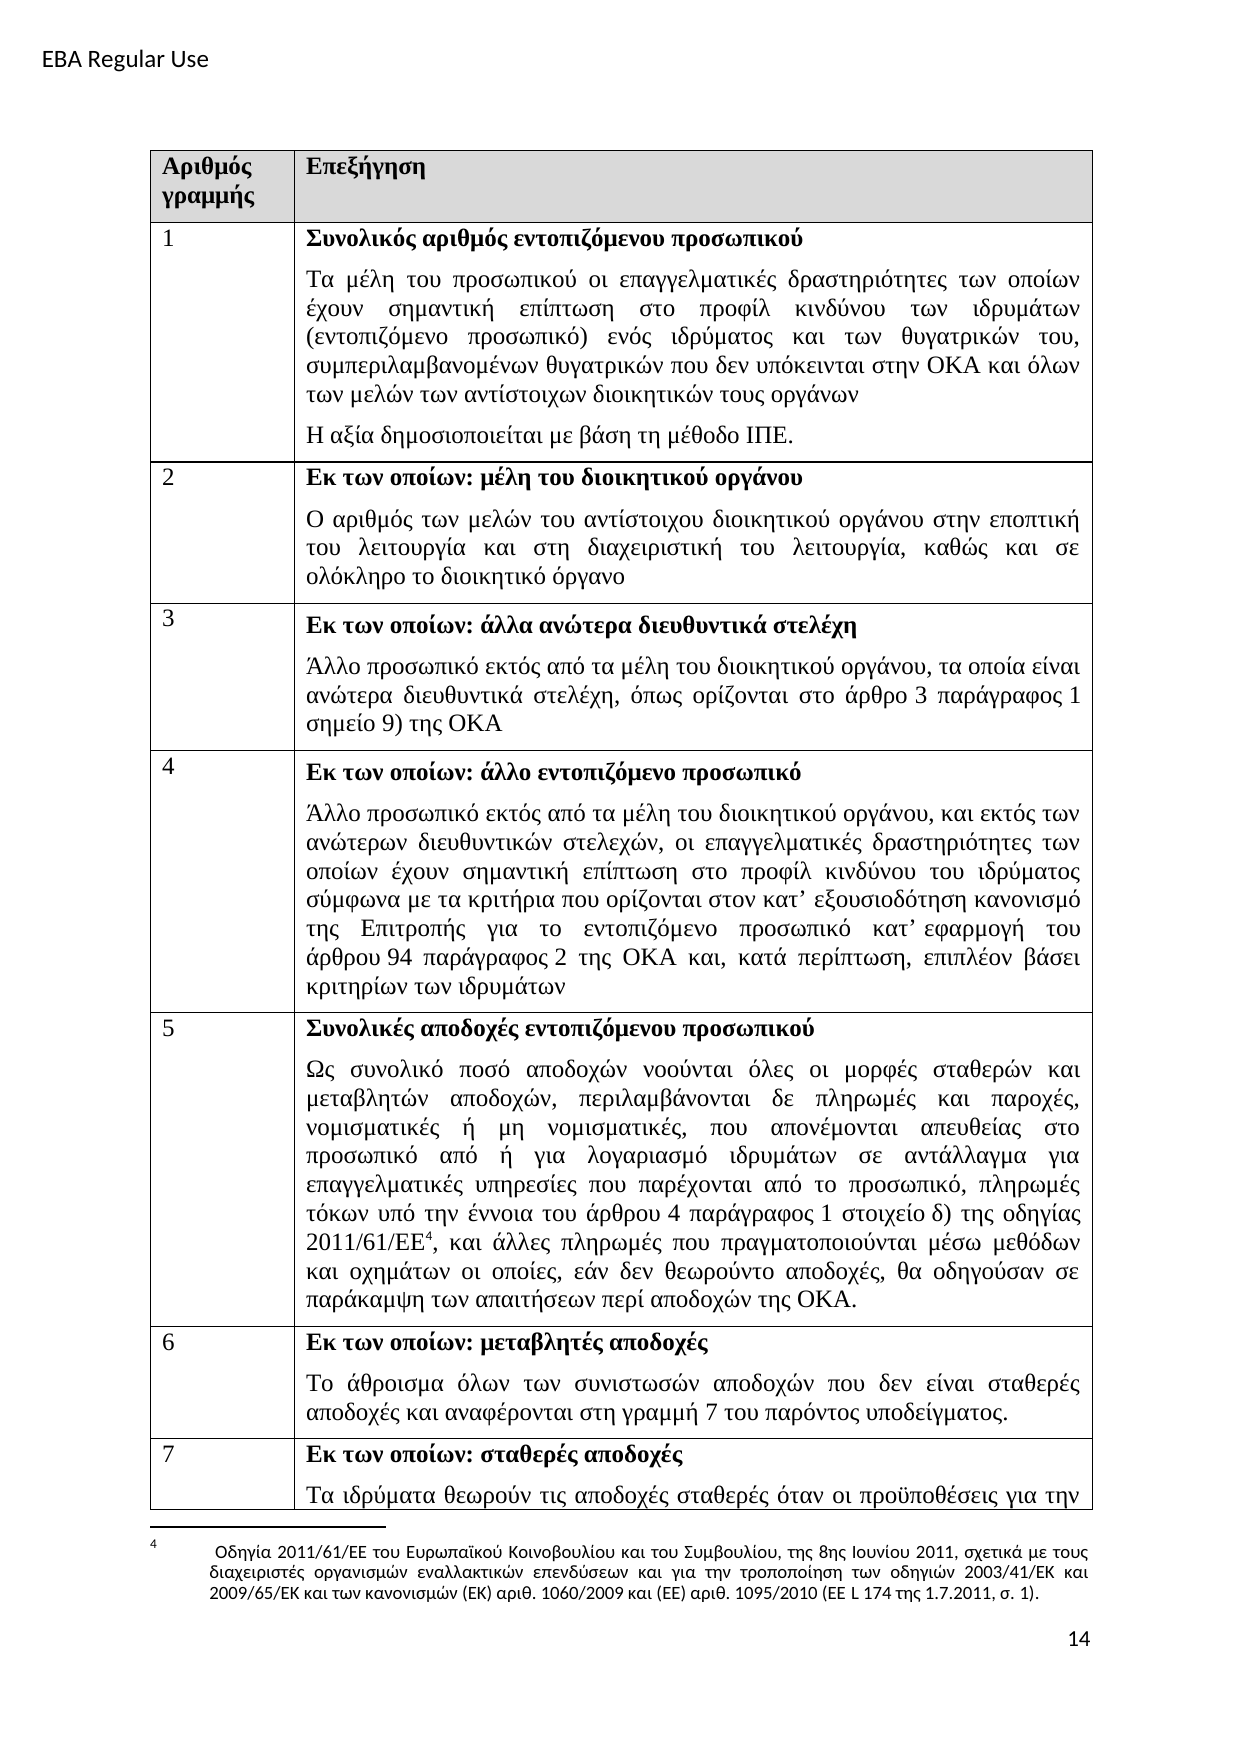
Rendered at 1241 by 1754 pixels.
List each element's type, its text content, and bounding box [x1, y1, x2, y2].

table_cell 6 [151, 1327, 294, 1438]
table_cell 7 [151, 1439, 294, 1509]
table_cell Επεξήγηση [295, 151, 1092, 222]
table_cell Εκ των οποίων: άλλα ανώτερα διευθυντικά στελέχη Άλλο προσωπικό εκτός από τα μέλη του διοικητικού οργάνου, τα οποία είναι ανώτερα διευθυντικά στελέχη, όπως ορίζονται στο άρθρο 3 παράγραφος 1 σημείο 9) της ΟΚΑ [295, 604, 1092, 750]
table_cell 4 [151, 751, 294, 1012]
table_cell Εκ των οποίων: άλλο εντοπιζόμενο προσωπικό Άλλο προσωπικό εκτός από τα μέλη του διοικητικού οργάνου, και εκτός των ανώτερων διευθυντικών στελεχών, οι επαγγελματικές δραστηριότητες των οποίων έχουν σημαντική επίπτωση στο προφίλ κινδύνου του ιδρύματος σύμφωνα με τα κριτήρια που ορίζονται στον κατ’ εξουσιοδότηση κανονισμό της Επιτροπής για το εντοπιζόμενο προσωπικό κατ’ εφαρμογή του άρθρου 94 παράγραφος 2 της ΟΚΑ και, κατά περίπτωση, επιπλέον βάσει κριτηρίων των ιδρυμάτων [295, 751, 1092, 1012]
table_cell Εκ των οποίων: μέλη του διοικητικού οργάνου Ο αριθμός των μελών του αντίστοιχου διοικητικού οργάνου στην εποπτική του λειτουργία και στη διαχειριστική του λειτουργία, καθώς και σε ολόκληρο το διοικητικό όργανο [295, 463, 1092, 602]
table_cell Συνολικές αποδοχές εντοπιζόμενου προσωπικού Ως συνολικό ποσό αποδοχών νοούνται όλες οι μορφές σταθερών και μεταβλητών αποδοχών, περιλαμβάνονται δε πληρωμές και παροχές, νομισματικές ή μη νομισματικές, που απονέμονται απευθείας στο προσωπικό από ή για λογαριασμό ιδρυμάτων σε αντάλλαγμα για επαγγελματικές υπηρεσίες που παρέχονται από το προσωπικό, πληρωμές τόκων υπό την έννοια του άρθρου 4 παράγραφος 1 στοιχείο δ) της οδηγίας 2011/61/ΕΕ, και άλλες πληρωμές που πραγματοποιούνται μέσω μεθόδων και οχημάτων οι οποίες, εάν δεν θεωρούντο αποδοχές, θα οδηγούσαν σε παράκαμψη των απαιτήσεων περί αποδοχών της ΟΚΑ. [295, 1013, 1092, 1326]
table_cell 5 [151, 1013, 294, 1326]
table_cell Συνολικός αριθμός εντοπιζόμενου προσωπικού Τα μέλη του προσωπικού οι επαγγελματικές δραστηριότητες των οποίων έχουν σημαντική επίπτωση στο προφίλ κινδύνου των ιδρυμάτων (εντοπιζόμενο προσωπικό) ενός ιδρύματος και των θυγατρικών του, συμπεριλαμβανομένων θυγατρικών που δεν υπόκεινται στην ΟΚΑ και όλων των μελών των αντίστοιχων διοικητικών τους οργάνων Η αξία δημοσιοποιείται με βάση τη μέθοδο ΙΠΕ. [295, 223, 1092, 461]
table_cell 3 [151, 604, 294, 750]
table_cell 1 [151, 223, 294, 461]
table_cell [295, 1439, 1092, 1509]
table_cell Αριθμός γραμμής [151, 151, 294, 222]
table_cell Εκ των οποίων: μεταβλητές αποδοχές Το άθροισμα όλων των συνιστωσών αποδοχών που δεν είναι σταθερές αποδοχές και αναφέρονται στη γραμμή 7 του παρόντος υποδείγματος. [295, 1327, 1092, 1438]
table_cell 2 [151, 463, 294, 602]
